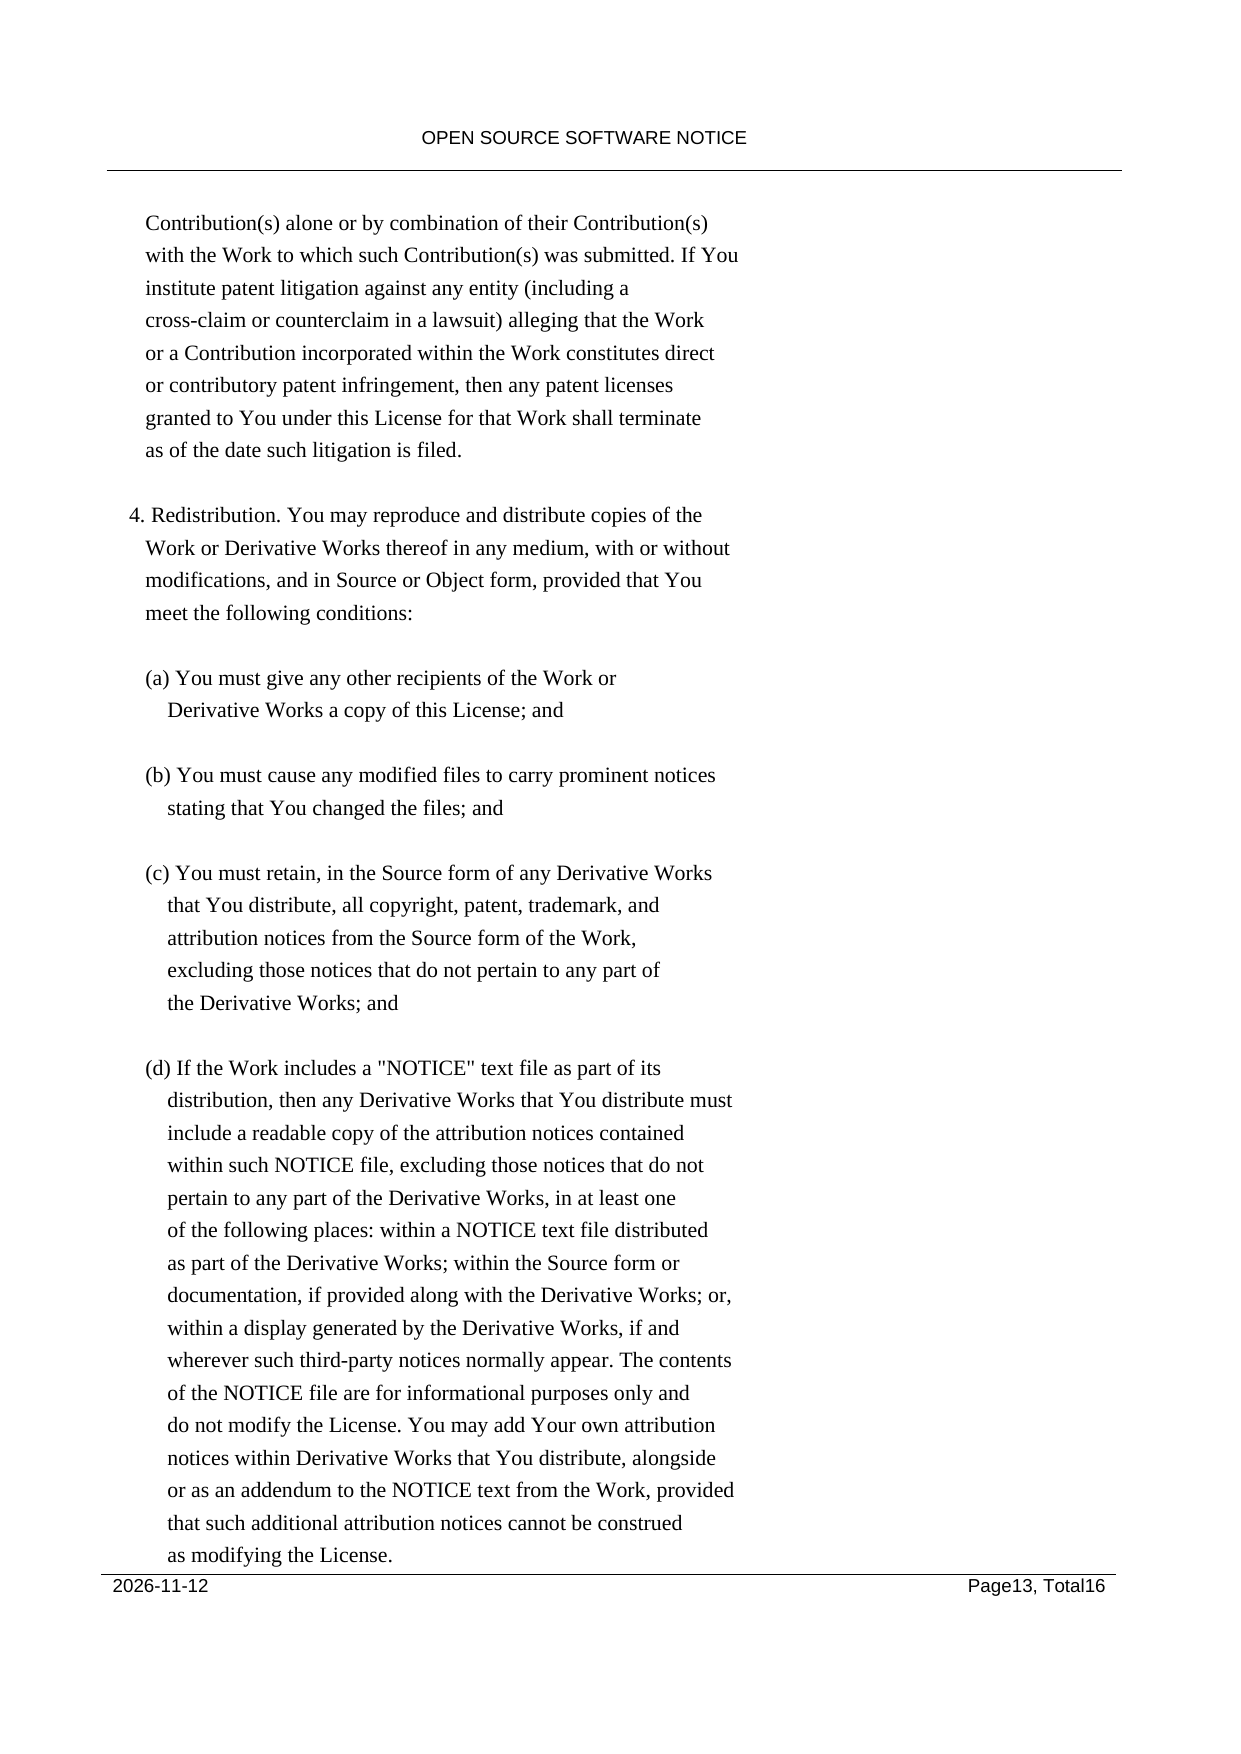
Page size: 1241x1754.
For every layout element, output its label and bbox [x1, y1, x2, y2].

text [112, 206, 1128, 1571]
